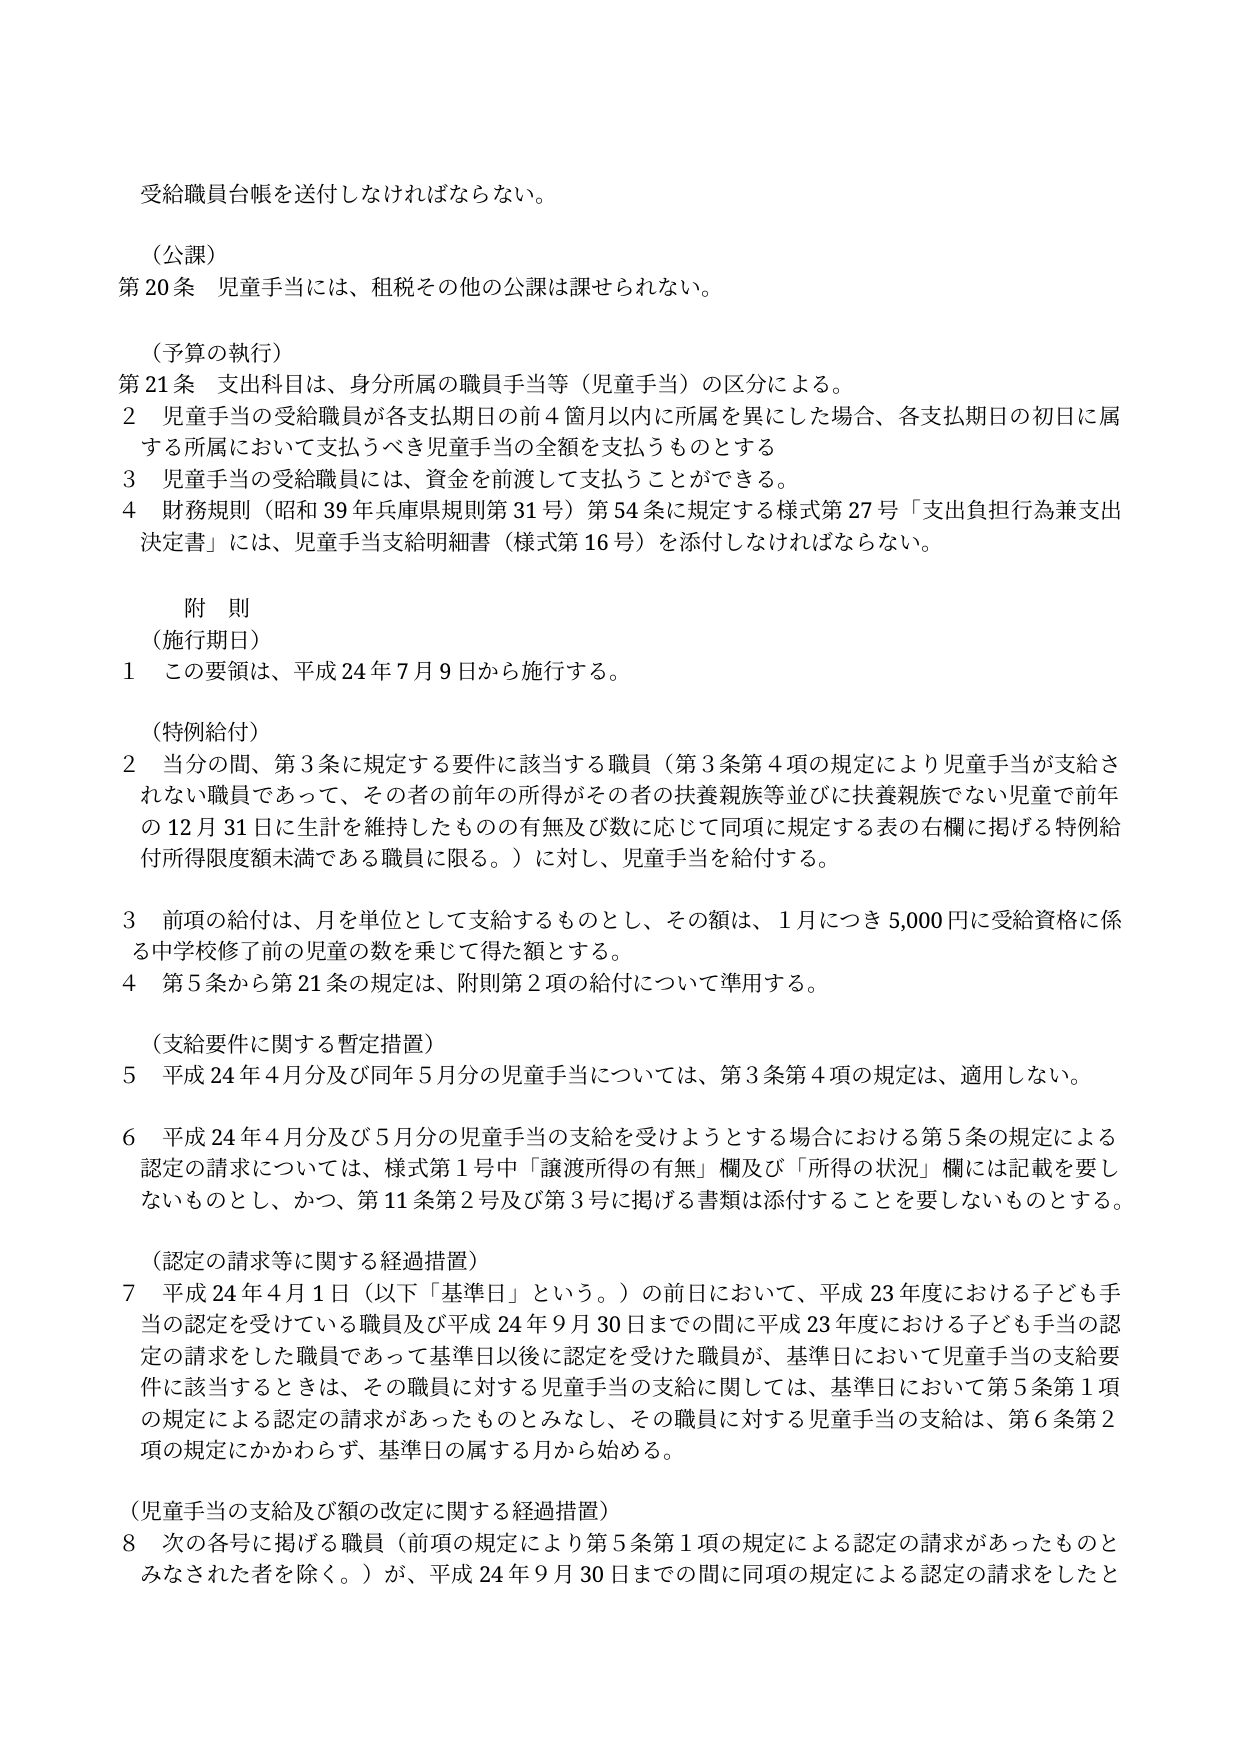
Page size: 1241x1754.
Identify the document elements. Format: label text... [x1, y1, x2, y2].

text ６ 平成24年４月分及び５月分の児童手当の支給を受けようとする場合における第５条の規定による認定の請求については、様式第１号中「譲渡所得の有無」欄及び「所得の状況」欄には記載を要しないものとし、かつ、第11条第２号及び第３号に掲げる書類は添付することを要しないものとする。 [118, 1120, 1122, 1214]
text ３ 児童手当の受給職員には、資金を前渡して支払うことができる。 [118, 462, 1122, 493]
text ４ 第５条から第21条の規定は、附則第２項の給付について準用する。 [118, 966, 1122, 997]
text （支給要件に関する暫定措置） [118, 1027, 1122, 1059]
text 第21条 支出科目は、身分所属の職員手当等（児童手当）の区分による。 [118, 368, 1122, 399]
text ２ 当分の間、第３条に規定する要件に該当する職員（第３条第４項の規定により児童手当が支給されない職員であって、その者の前年の所得がその者の扶養親族等並びに扶養親族でない児童で前年の12月31日に生計を維持したものの有無及び数に応じて同項に規定する表の右欄に掲げる特例給付所得限度額未満である職員に限る。）に対し、児童手当を給付する。 [118, 747, 1122, 873]
text ３ 前項の給付は、月を単位として支給するものとし、その額は、１月につき5,000円に受給資格に係る中学校修了前の児童の数を乗じて得た額とする。 [118, 903, 1122, 966]
text ２ 児童手当の受給職員が各支払期日の前４箇月以内に所属を異にした場合、各支払期日の初日に属する所属において支払うべき児童手当の全額を支払うものとする [118, 399, 1122, 462]
text （児童手当の支給及び額の改定に関する経過措置） [118, 1494, 1122, 1526]
text （予算の執行） [118, 336, 1122, 368]
text （公課） [118, 238, 1122, 270]
text （施行期日） [118, 623, 1122, 654]
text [118, 177, 1122, 209]
text ５ 平成24年４月分及び同年５月分の児童手当については、第３条第４項の規定は、適用しない。 [118, 1059, 1122, 1090]
text 第20条 児童手当には、租税その他の公課は課せられない。 [118, 270, 1122, 301]
text ４ 財務規則（昭和39年兵庫県規則第31号）第54条に規定する様式第27号「支出負担行為兼支出決定書」には、児童手当支給明細書（様式第16号）を添付しなければならない。 [118, 493, 1122, 557]
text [118, 1526, 1122, 1589]
text １ この要領は、平成24年7月9日から施行する。 [118, 654, 1122, 686]
text （認定の請求等に関する経過措置） [118, 1244, 1122, 1276]
text 附 則 [118, 591, 1122, 623]
text ７ 平成24年４月1日（以下「基準日」という。）の前日において、平成23年度における子ども手当の認定を受けている職員及び平成24年９月30日までの間に平成23年度における子ども手当の認定の請求をした職員であって基準日以後に認定を受けた職員が、基準日において児童手当の支給要件に該当するときは、その職員に対する児童手当の支給に関しては、基準日において第５条第１項の規定による認定の請求があったものとみなし、その職員に対する児童手当の支給は、第６条第２項の規定にかかわらず、基準日の属する月から始める。 [118, 1276, 1122, 1465]
text （特例給付） [118, 716, 1122, 747]
